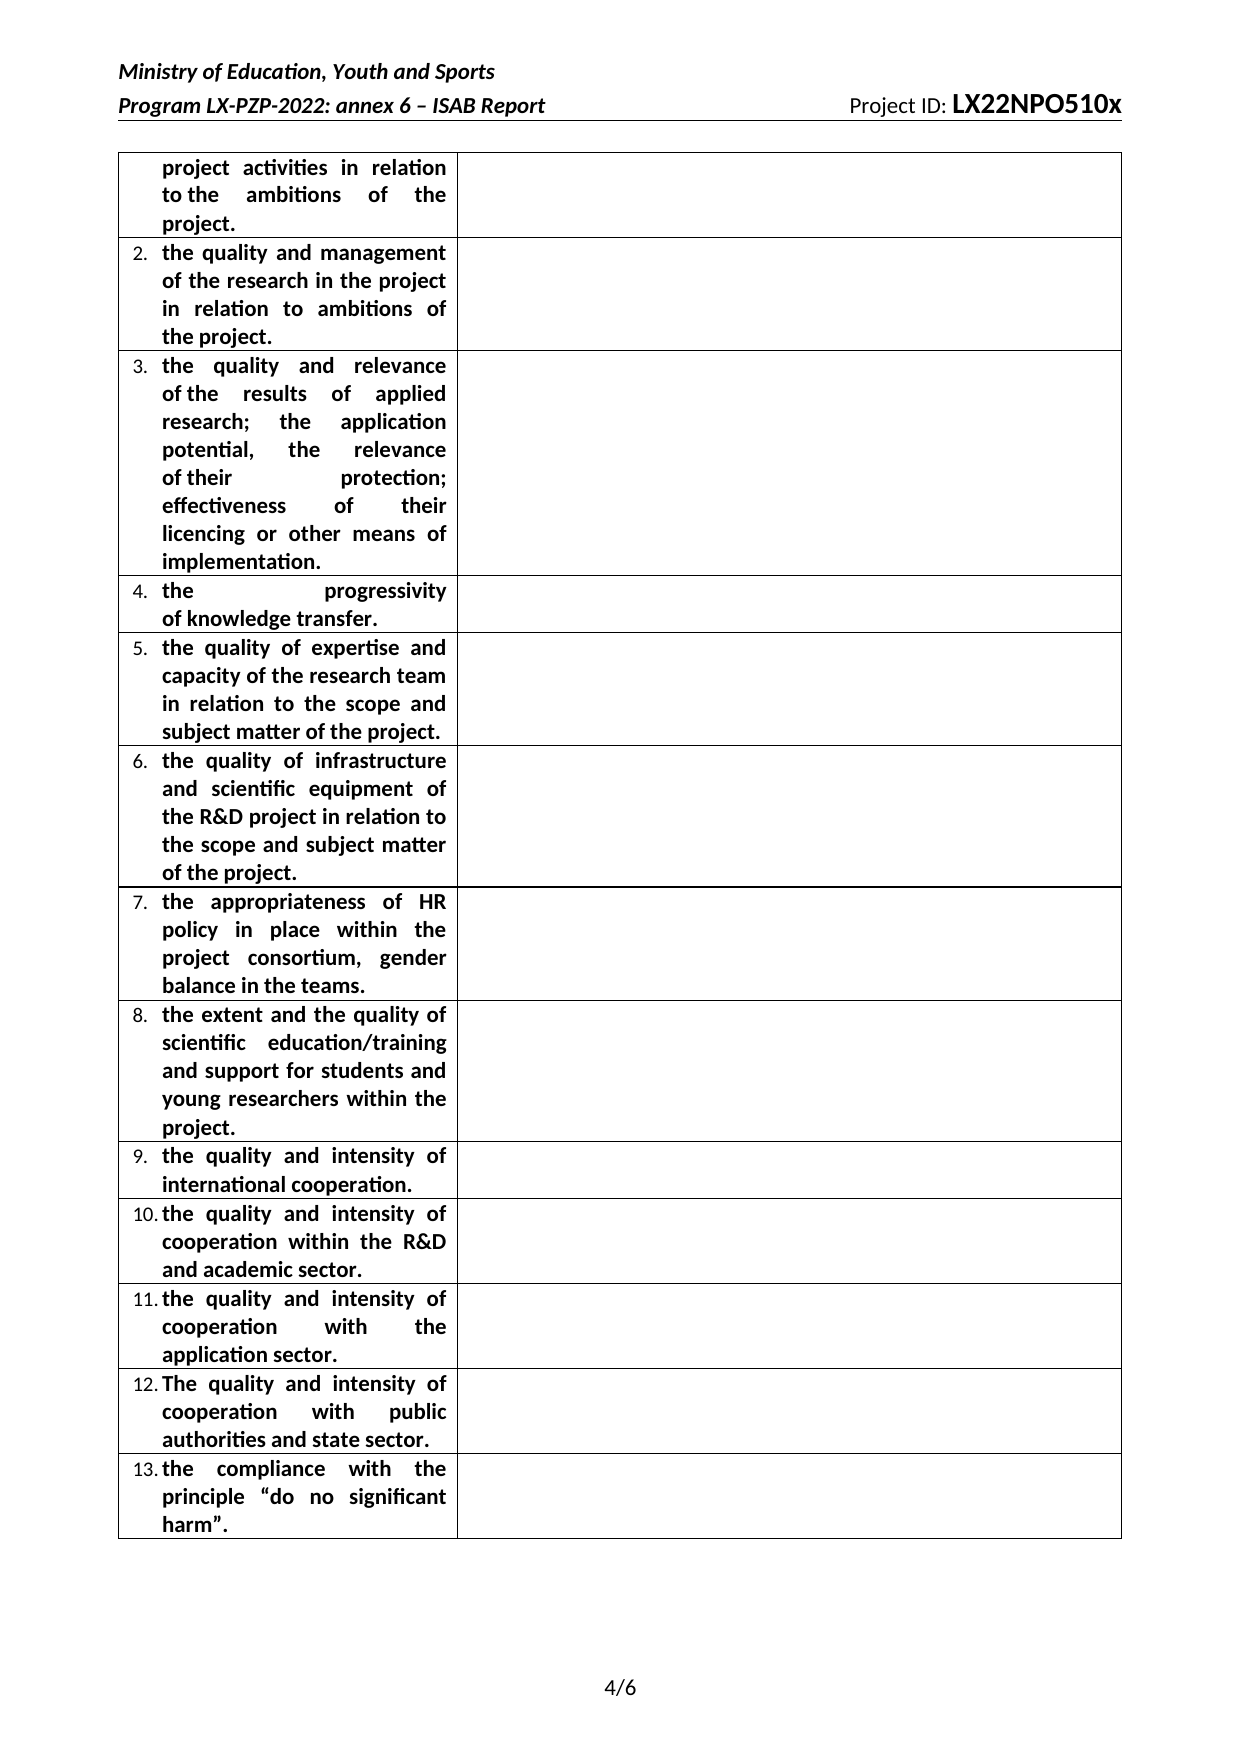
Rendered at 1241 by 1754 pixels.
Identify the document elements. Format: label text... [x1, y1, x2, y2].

table_cell the quality and management of the research in the project in relation to ambitions of the project. [119, 238, 457, 350]
table_cell the quality and relevance of the results of applied research; the application potential, the relevance of their protection; effectiveness of their licencing or other means of implementation. [119, 351, 457, 575]
table_cell [458, 633, 1121, 745]
table_cell [458, 1001, 1121, 1141]
table_cell the progressivity of knowledge transfer. [119, 576, 457, 632]
table_cell [458, 238, 1121, 350]
table_cell The quality and intensity of cooperation with public authorities and state sector. [119, 1369, 457, 1453]
table_cell [458, 1142, 1121, 1198]
table_cell the compliance with the principle “do no significant harm”. [119, 1454, 457, 1538]
table_cell [458, 1454, 1121, 1538]
table_cell the quality of infrastructure and scientific equipment of the R&D project in relation to the scope and subject matter of the project. [119, 746, 457, 886]
table_cell [458, 746, 1121, 886]
table_cell [458, 1369, 1121, 1453]
table_cell the quality and intensity of cooperation with the application sector. [119, 1284, 457, 1368]
table_cell the quality and intensity of international cooperation. [119, 1142, 457, 1198]
table_cell the quality of expertise and capacity of the research team in relation to the scope and subject matter of the project. [119, 633, 457, 745]
table_cell the appropriateness of HR policy in place within the project consortium, gender balance in the teams. [119, 888, 457, 999]
table_cell [458, 576, 1121, 632]
table_cell the quality and intensity of cooperation within the R&D and academic sector. [119, 1199, 457, 1283]
table_cell [458, 1199, 1121, 1283]
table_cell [119, 153, 457, 237]
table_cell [458, 153, 1121, 237]
table_cell [458, 888, 1121, 999]
table_cell [458, 351, 1121, 575]
table_cell the extent and the quality of scientific education/training and support for students and young researchers within the project. [119, 1001, 457, 1141]
table_cell [458, 1284, 1121, 1368]
